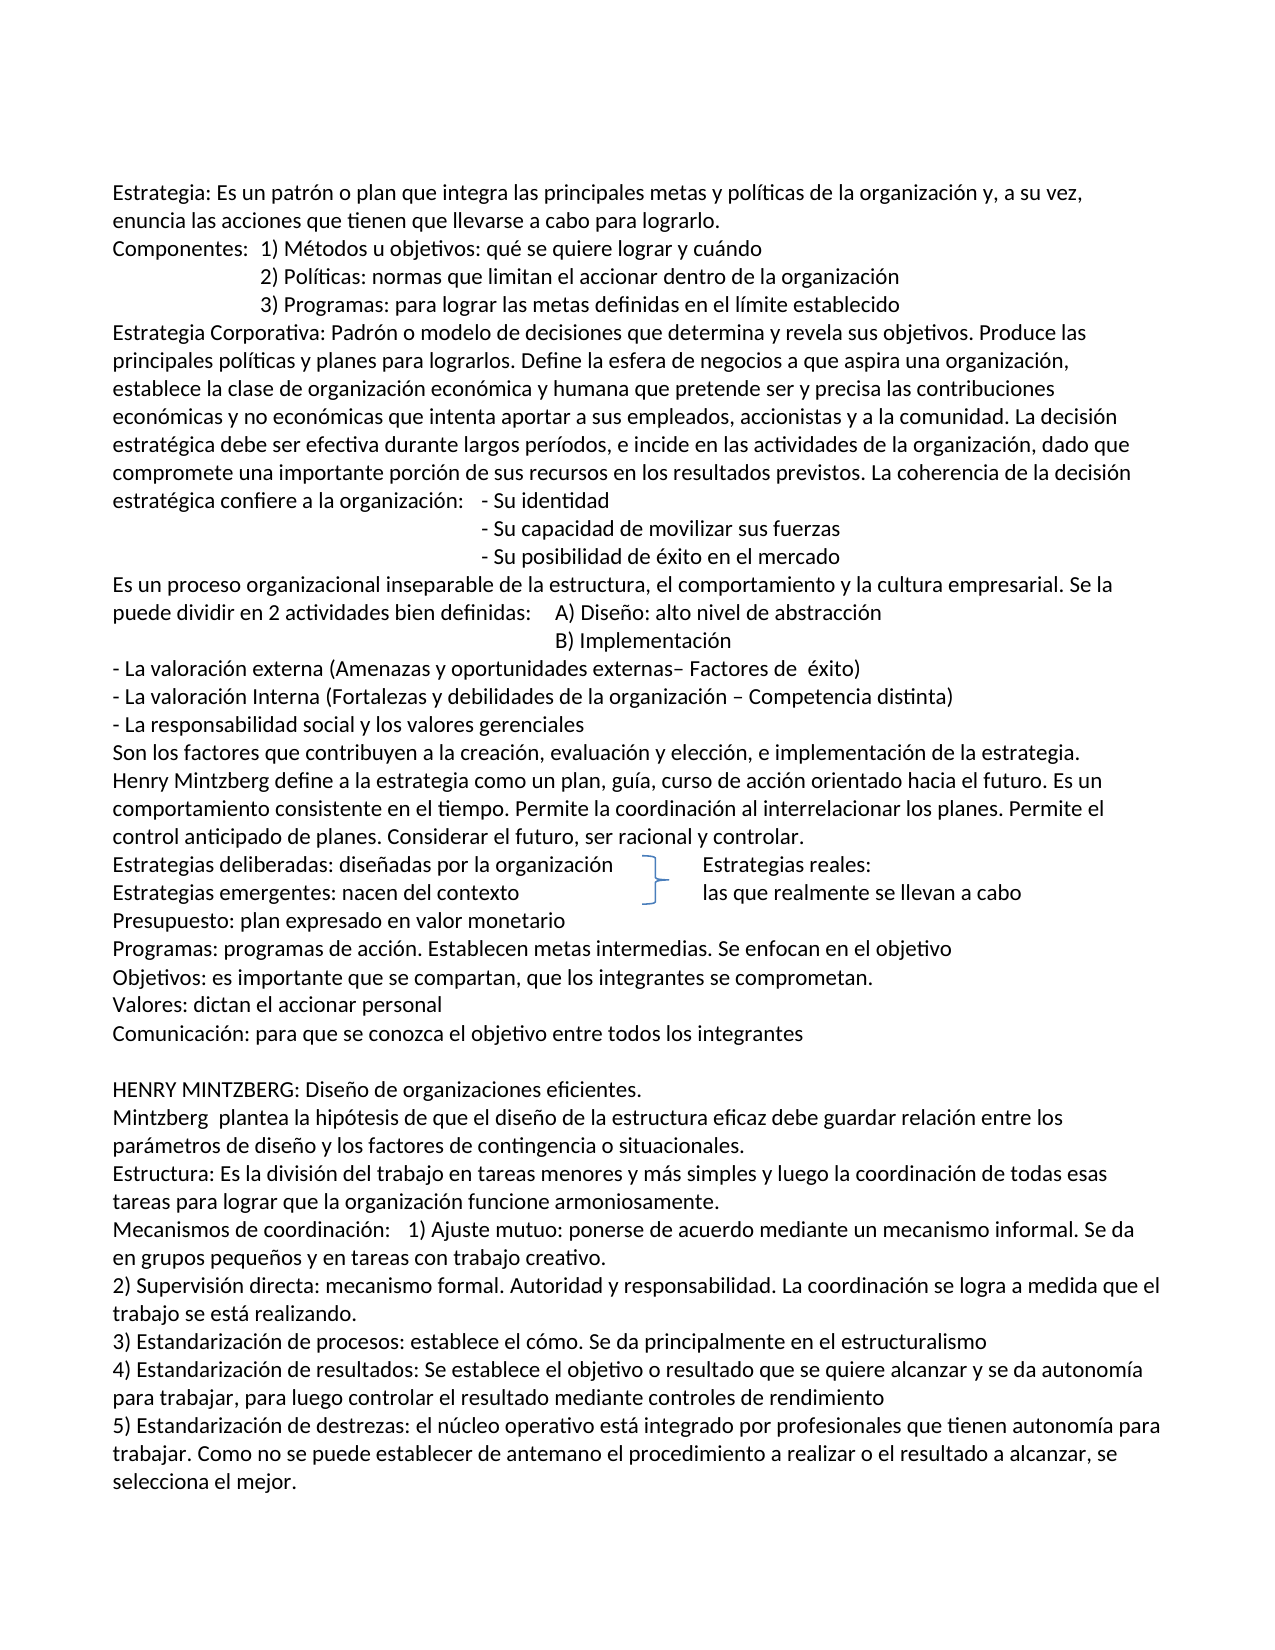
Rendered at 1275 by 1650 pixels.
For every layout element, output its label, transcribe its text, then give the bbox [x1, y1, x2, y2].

text Componentes: 1) Métodos u objetivos: qué se quiere lograr y cuándo [112, 234, 1162, 262]
text Comunicación: para que se conozca el objetivo entre todos los integrantes [112, 1019, 1162, 1047]
text Estrategia Corporativa: Padrón o modelo de decisiones que determina y revela sus objetivos. Produce las principales políticas y planes para lograrlos. Define la esfera de negocios a que aspira una organización, establece la clase de organización económica y humana que pretende ser y precisa las contribuciones económicas y no económicas que intenta aportar a sus empleados, accionistas y a la comunidad. La decisión estratégica debe ser efectiva durante largos períodos, e incide en las actividades de la organización, dado que compromete una importante porción de sus recursos en los resultados previstos. La coherencia de la decisión estratégica confiere a la organización: - Su identidad [112, 318, 1162, 514]
text Son los factores que contribuyen a la creación, evaluación y elección, e implementación de la estrategia. [112, 738, 1162, 766]
text Mintzberg plantea la hipótesis de que el diseño de la estructura eficaz debe guardar relación entre los parámetros de diseño y los factores de contingencia o situacionales. [112, 1103, 1162, 1159]
text 2) Supervisión directa: mecanismo formal. Autoridad y responsabilidad. La coordinación se logra a medida que el trabajo se está realizando. [112, 1271, 1162, 1327]
text Estructura: Es la división del trabajo en tareas menores y más simples y luego la coordinación de todas esas tareas para lograr que la organización funcione armoniosamente. [112, 1159, 1162, 1215]
text - La valoración Interna (Fortalezas y debilidades de la organización – Competencia distinta) [112, 682, 1162, 710]
text - Su capacidad de movilizar sus fuerzas [112, 514, 1162, 542]
text Es un proceso organizacional inseparable de la estructura, el comportamiento y la cultura empresarial. Se la puede dividir en 2 actividades bien definidas: A) Diseño: alto nivel de abstracción [112, 570, 1162, 626]
text Mecanismos de coordinación: 1) Ajuste mutuo: ponerse de acuerdo mediante un mecanismo informal. Se da en grupos pequeños y en tareas con trabajo creativo. [112, 1215, 1162, 1271]
text Estrategia: Es un patrón o plan que integra las principales metas y políticas de la organización y, a su vez, enuncia las acciones que tienen que llevarse a cabo para lograrlo. [112, 178, 1162, 234]
text 3) Estandarización de procesos: establece el cómo. Se da principalmente en el estructuralismo [112, 1327, 1162, 1355]
text Objetivos: es importante que se compartan, que los integrantes se comprometan. [112, 963, 1162, 991]
text Henry Mintzberg define a la estrategia como un plan, guía, curso de acción orientado hacia el futuro. Es un comportamiento consistente en el tiempo. Permite la coordinación al interrelacionar los planes. Permite el control anticipado de planes. Considerar el futuro, ser racional y controlar. [112, 766, 1162, 851]
text 2) Políticas: normas que limitan el accionar dentro de la organización [112, 262, 1162, 290]
text - Su posibilidad de éxito en el mercado [112, 542, 1162, 570]
text Presupuesto: plan expresado en valor monetario [112, 907, 1162, 934]
text Estrategias emergentes: nacen del contexto las que realmente se llevan a cabo [112, 878, 1162, 907]
text Programas: programas de acción. Establecen metas intermedias. Se enfocan en el objetivo [112, 934, 1162, 963]
text 5) Estandarización de destrezas: el núcleo operativo está integrado por profesionales que tienen autonomía para trabajar. Como no se puede establecer de antemano el procedimiento a realizar o el resultado a alcanzar, se selecciona el mejor. [112, 1411, 1162, 1495]
text - La responsabilidad social y los valores gerenciales [112, 710, 1162, 738]
text 3) Programas: para lograr las metas definidas en el límite establecido [112, 290, 1162, 318]
text Valores: dictan el accionar personal [112, 991, 1162, 1019]
text Estrategias deliberadas: diseñadas por la organización Estrategias reales: [112, 851, 1162, 878]
text 4) Estandarización de resultados: Se establece el objetivo o resultado que se quiere alcanzar y se da autonomía para trabajar, para luego controlar el resultado mediante controles de rendimiento [112, 1355, 1162, 1411]
text - La valoración externa (Amenazas y oportunidades externas– Factores de éxito) [112, 654, 1162, 682]
text B) Implementación [112, 626, 1162, 654]
text HENRY MINTZBERG: Diseño de organizaciones eficientes. [112, 1075, 1162, 1103]
